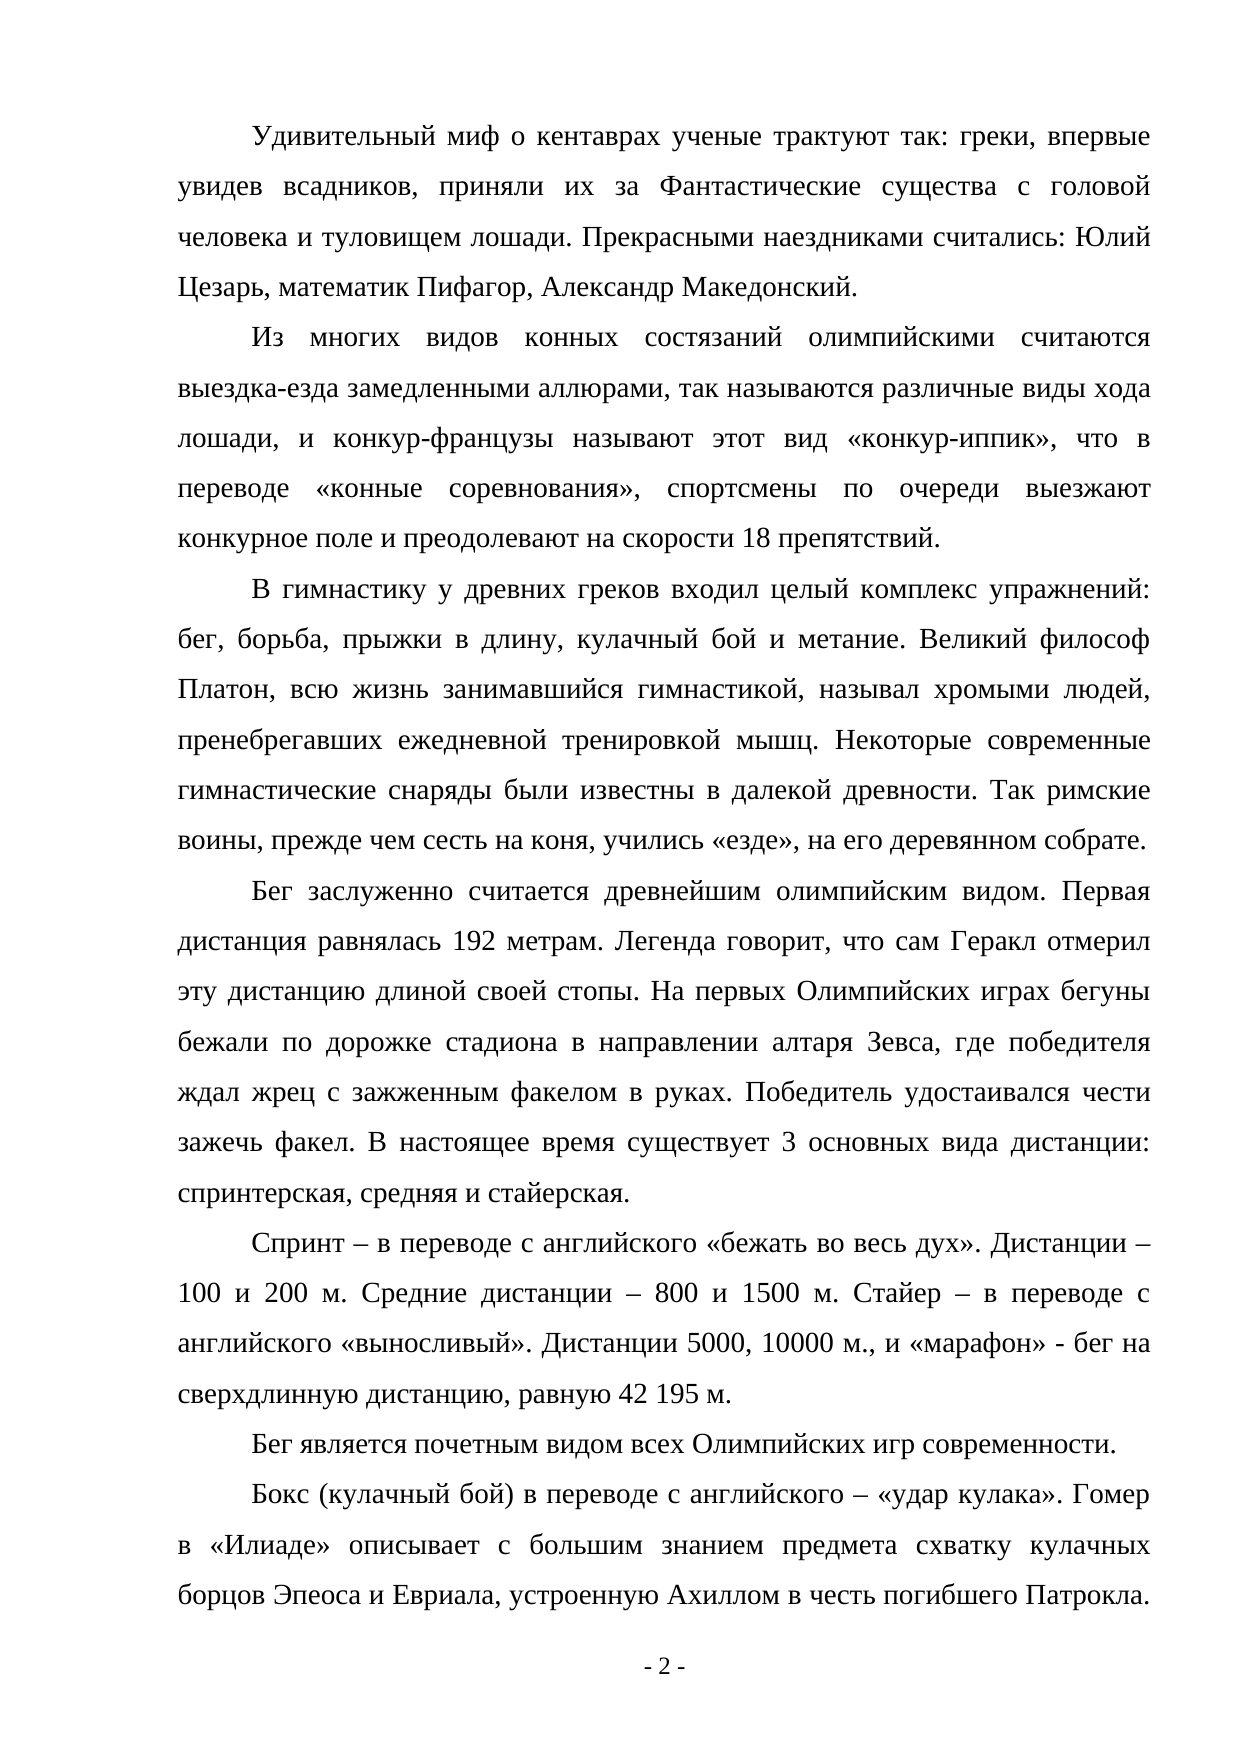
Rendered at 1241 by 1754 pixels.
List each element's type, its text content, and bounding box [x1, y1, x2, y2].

text Из многих видов конных состязаний олимпийскими считаются выездка-езда замедленными аллюрами, так называются различные виды хода лошади, и конкур-французы называют этот вид «конкур-иппик», что в переводе «конные соревнования», спортсмены по очереди выезжают конкурное поле и преодолевают на скорости 18 препятствий. [177, 319, 1152, 554]
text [177, 1477, 1152, 1611]
text Бег является почетным видом всех Олимпийских игр современности. [177, 1426, 1152, 1460]
text Удивительный миф о кентаврах ученые трактуют так: греки, впервые увидев всадников, приняли их за Фантастические существа с головой человека и туловищем лошади. Прекрасными наездниками считались: Юлий Цезарь, математик Пифагор, Александр Македонский. [177, 118, 1152, 303]
text В гимнастику у древних греков входил целый комплекс упражнений: бег, борьба, прыжки в длину, кулачный бой и метание. Великий философ Платон, всю жизнь занимавшийся гимнастикой, называл хромыми людей, пренебрегавших ежедневной тренировкой мышц. Некоторые современные гимнастические снаряды были известны в далекой древности. Так римские воины, прежде чем сесть на коня, учились «езде», на его деревянном собрате. [177, 571, 1152, 856]
text Бег заслуженно считается древнейшим олимпийским видом. Первая дистанция равнялась . Легенда говорит, что сам Геракл отмерил эту дистанцию длиной своей стопы. На первых Олимпийских играх бегуны бежали по дорожке стадиона в направлении алтаря Зевса, где победителя ждал жрец с зажженным факелом в руках. Победитель удостаивался чести зажечь факел. В настоящее время существует 3 основных вида дистанции: спринтерская, средняя и стайерская. [177, 873, 1152, 1208]
text Спринт – в переводе с английского «бежать во весь дух». Дистанции – 100 и . Средние дистанции – 800 и . Стайер – в переводе с английского «выносливый». Дистанции 5000, ., и «марафон» - бег на сверхдлинную дистанцию, равную . [177, 1225, 1152, 1409]
